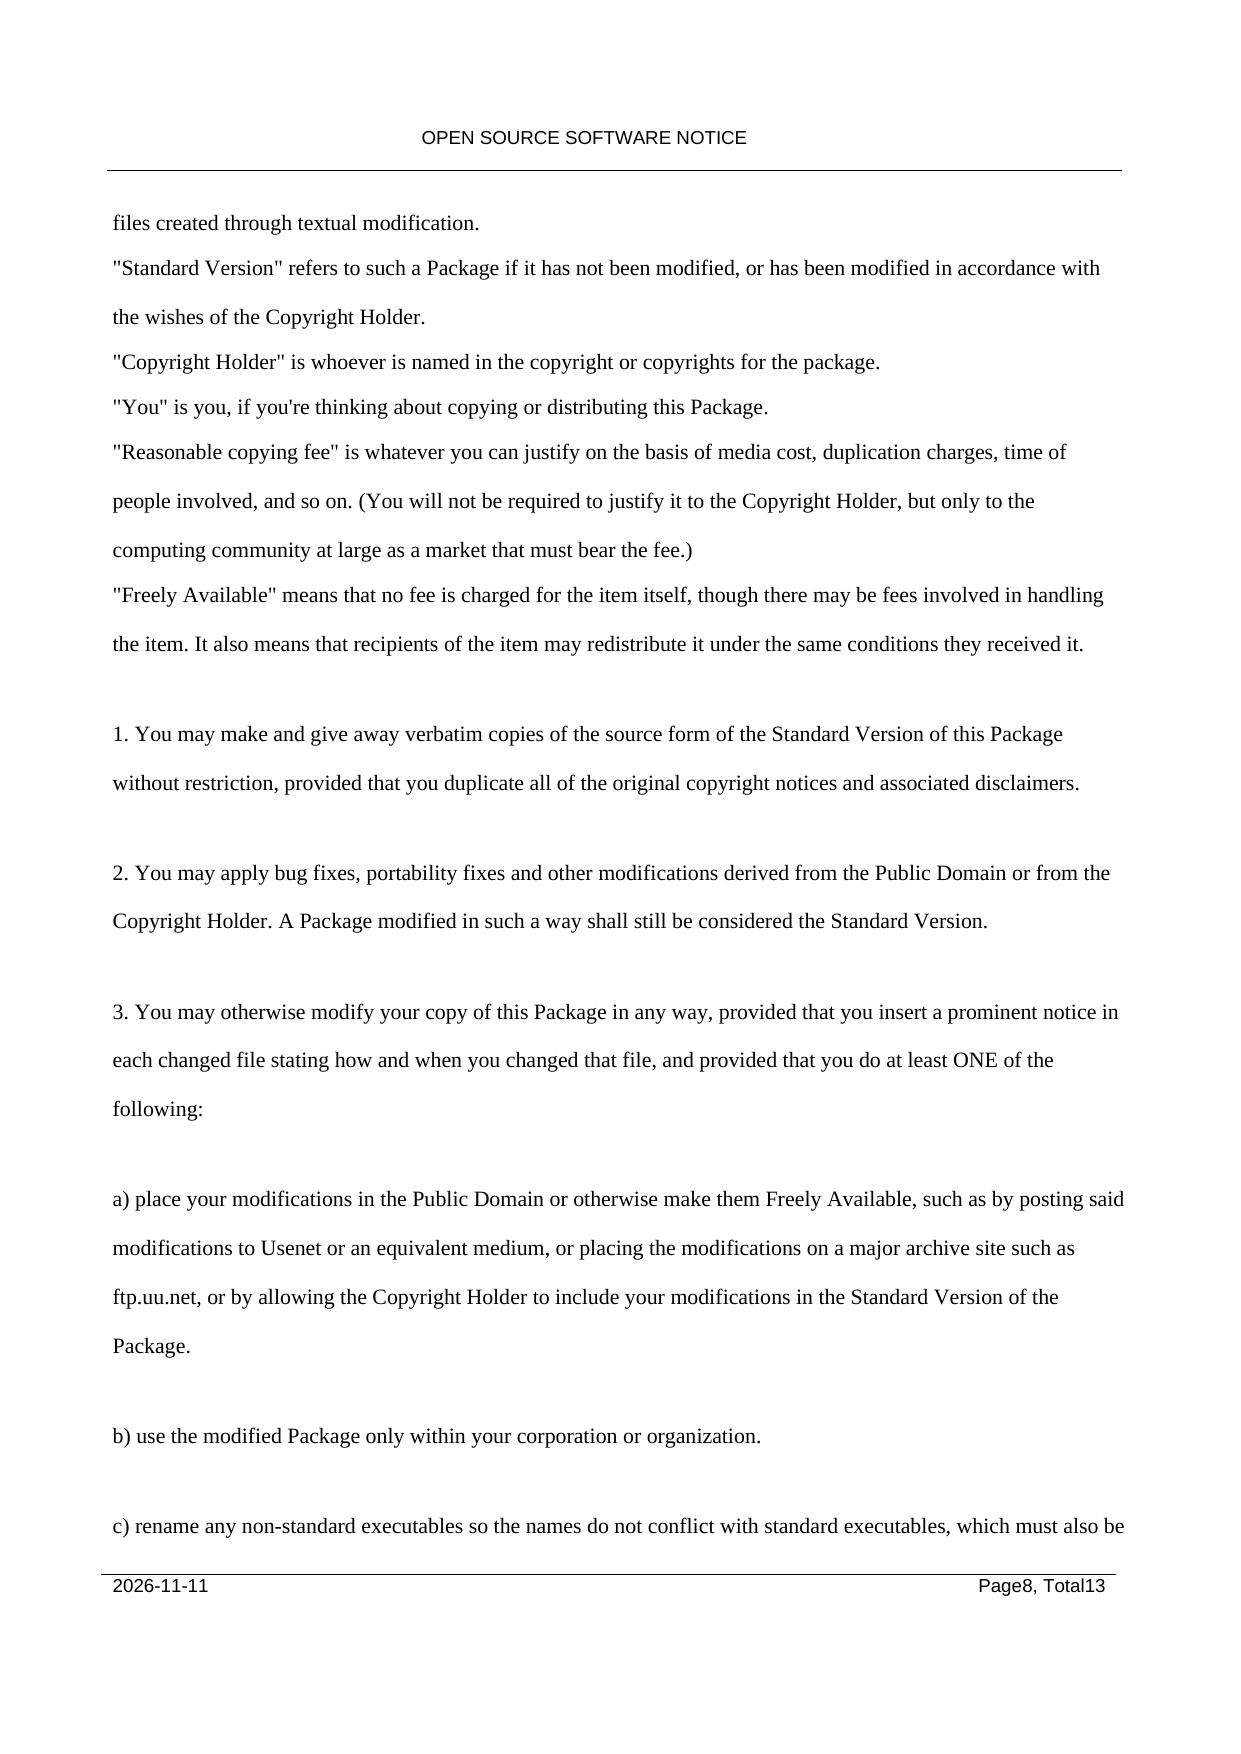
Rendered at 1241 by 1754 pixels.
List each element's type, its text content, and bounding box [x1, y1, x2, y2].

text 3. You may otherwise modify your copy of this Package in any way, provided that you insert a prominent notice in each changed file stating how and when you changed that file, and provided that you do at least ONE of the following: [112, 995, 1128, 1125]
text a) place your modifications in the Public Domain or otherwise make them Freely Available, such as by posting said modifications to Usenet or an equivalent medium, or placing the modifications on a major archive site such as ftp.uu.net, or by allowing the Copyright Holder to include your modifications in the Standard Version of the Package. [112, 1183, 1128, 1361]
text b) use the modified Package only within your corporation or organization. [112, 1419, 1128, 1452]
text "Freely Available" means that no fee is charged for the item itself, though there may be fees involved in handling the item. It also means that recipients of the item may redistribute it under the same conditions they received it. [112, 578, 1128, 659]
text 1. You may make and give away verbatim copies of the source form of the Standard Version of this Package without restriction, provided that you duplicate all of the original copyright notices and associated disclaimers. [112, 717, 1128, 798]
text "Standard Version" refers to such a Package if it has not been modified, or has been modified in accordance with the wishes of the Copyright Holder. [112, 251, 1128, 333]
text "Copyright Holder" is whoever is named in the copyright or copyrights for the package. [112, 345, 1128, 378]
text "You" is you, if you're thinking about copying or distributing this Package. [112, 390, 1128, 423]
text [112, 206, 1128, 239]
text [112, 1509, 1128, 1542]
text "Reasonable copying fee" is whatever you can justify on the basis of media cost, duplication charges, time of people involved, and so on. (You will not be required to justify it to the Copyright Holder, but only to the computing community at large as a market that must bear the fee.) [112, 436, 1128, 566]
text 2. You may apply bug fixes, portability fixes and other modifications derived from the Public Domain or from the Copyright Holder. A Package modified in such a way shall still be considered the Standard Version. [112, 856, 1128, 937]
